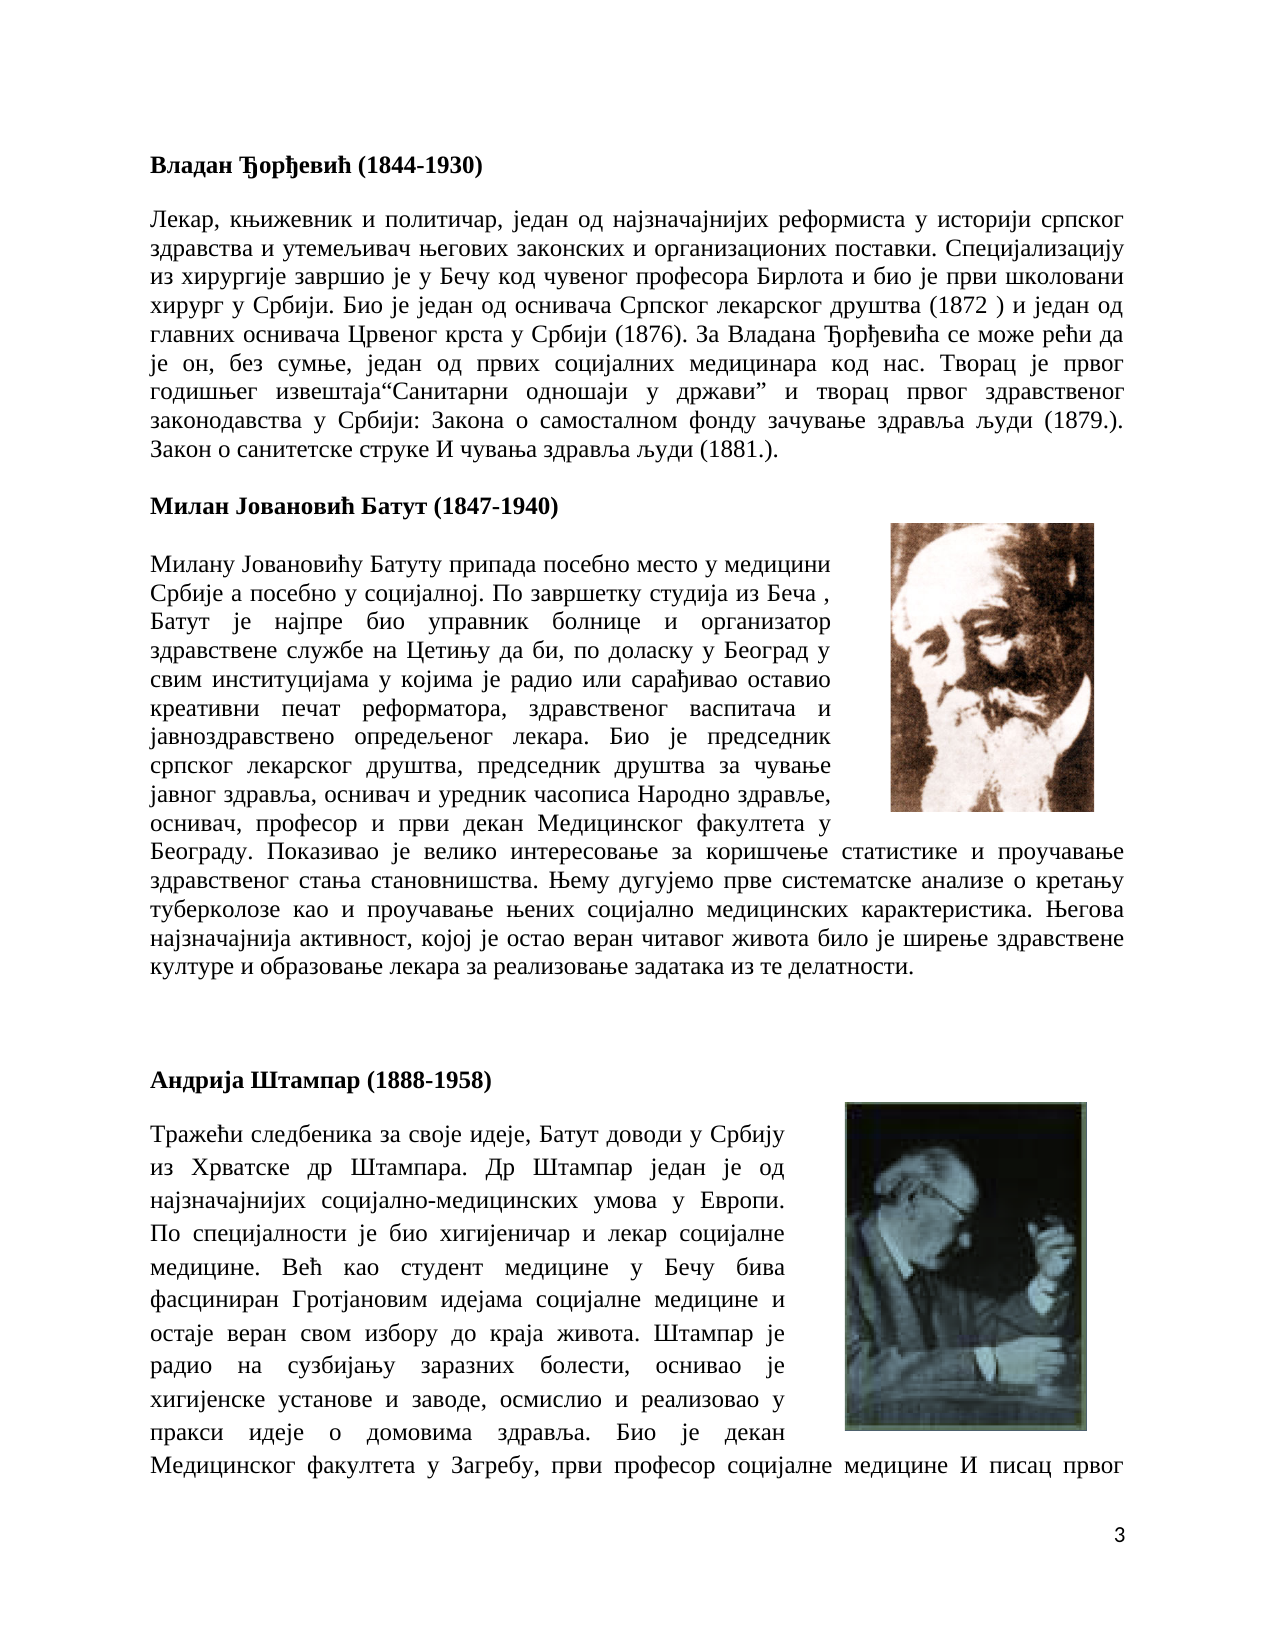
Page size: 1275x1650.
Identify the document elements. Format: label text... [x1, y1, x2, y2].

picture [844, 1102, 1087, 1431]
text Aндрија Штампар (1888-1958) [150, 1066, 1125, 1094]
picture [890, 523, 1095, 812]
text Лекар, књижевник и политичар, један од најзначајнијих реформиста у историји српског здравства и утемељивач његових законских и организационих поставки. Специјализацију из хирургије завршио је у Бечу код чувеног професора Бирлота и био је први школовани хирург у Србији. Био је један од оснивача Српског лекарског друштва (1872 ) и један од главних оснивача Црвеног крста у Србији (1876). За Владана Ђорђевића се може рећи да је он, без сумње, један од првих социјалних медицинара код нас. Творац је првог годишњег извештаја“Санитарни одношаји у држави” и творац првог здравственог законодавства у Србији: Закона о самосталном фонду зачување здравља људи (1879.). Закон о санитетске струке И чувања здравља људи (1881.). [150, 204, 1125, 463]
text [150, 1119, 1125, 1478]
text Милану Јовановићу Батуту припада посебно место у медицини Србије а посебно у социјалној. По завршетку студија из Беча , Батут је најпре био управник болнице и организатор здравствене службе на Цетињу да би, по доласку у Београд у свим институцијама у којима је радио или сарађивао оставио креативни печат реформатора, здравственог васпитача и јавноздравствено опредељеног лекара. Био је председник српског лекарског друштва, председник друштва за чување јавног здравља, оснивач и уредник часописа Народно здравље, оснивач, професор и први декан Медицинског факултета у Београду. Показивао је велико интересовање за коришчење статистике и проучавање здравственог стања становнишства. Њему дугујемо прве систематске анализе о кретању туберколозе као и проучавање њених социјално медицинских карактеристика. Његова најзначајнија активност, којој је остао веран читавог живота било је ширење здравствене културе и образовање лекара за реализовање задатака из те делатности. [150, 549, 1125, 980]
text Милан Јовановић Батут (1847-1940) [150, 491, 1125, 520]
text Владан Ђорђевић (1844-1930) [150, 150, 1125, 179]
